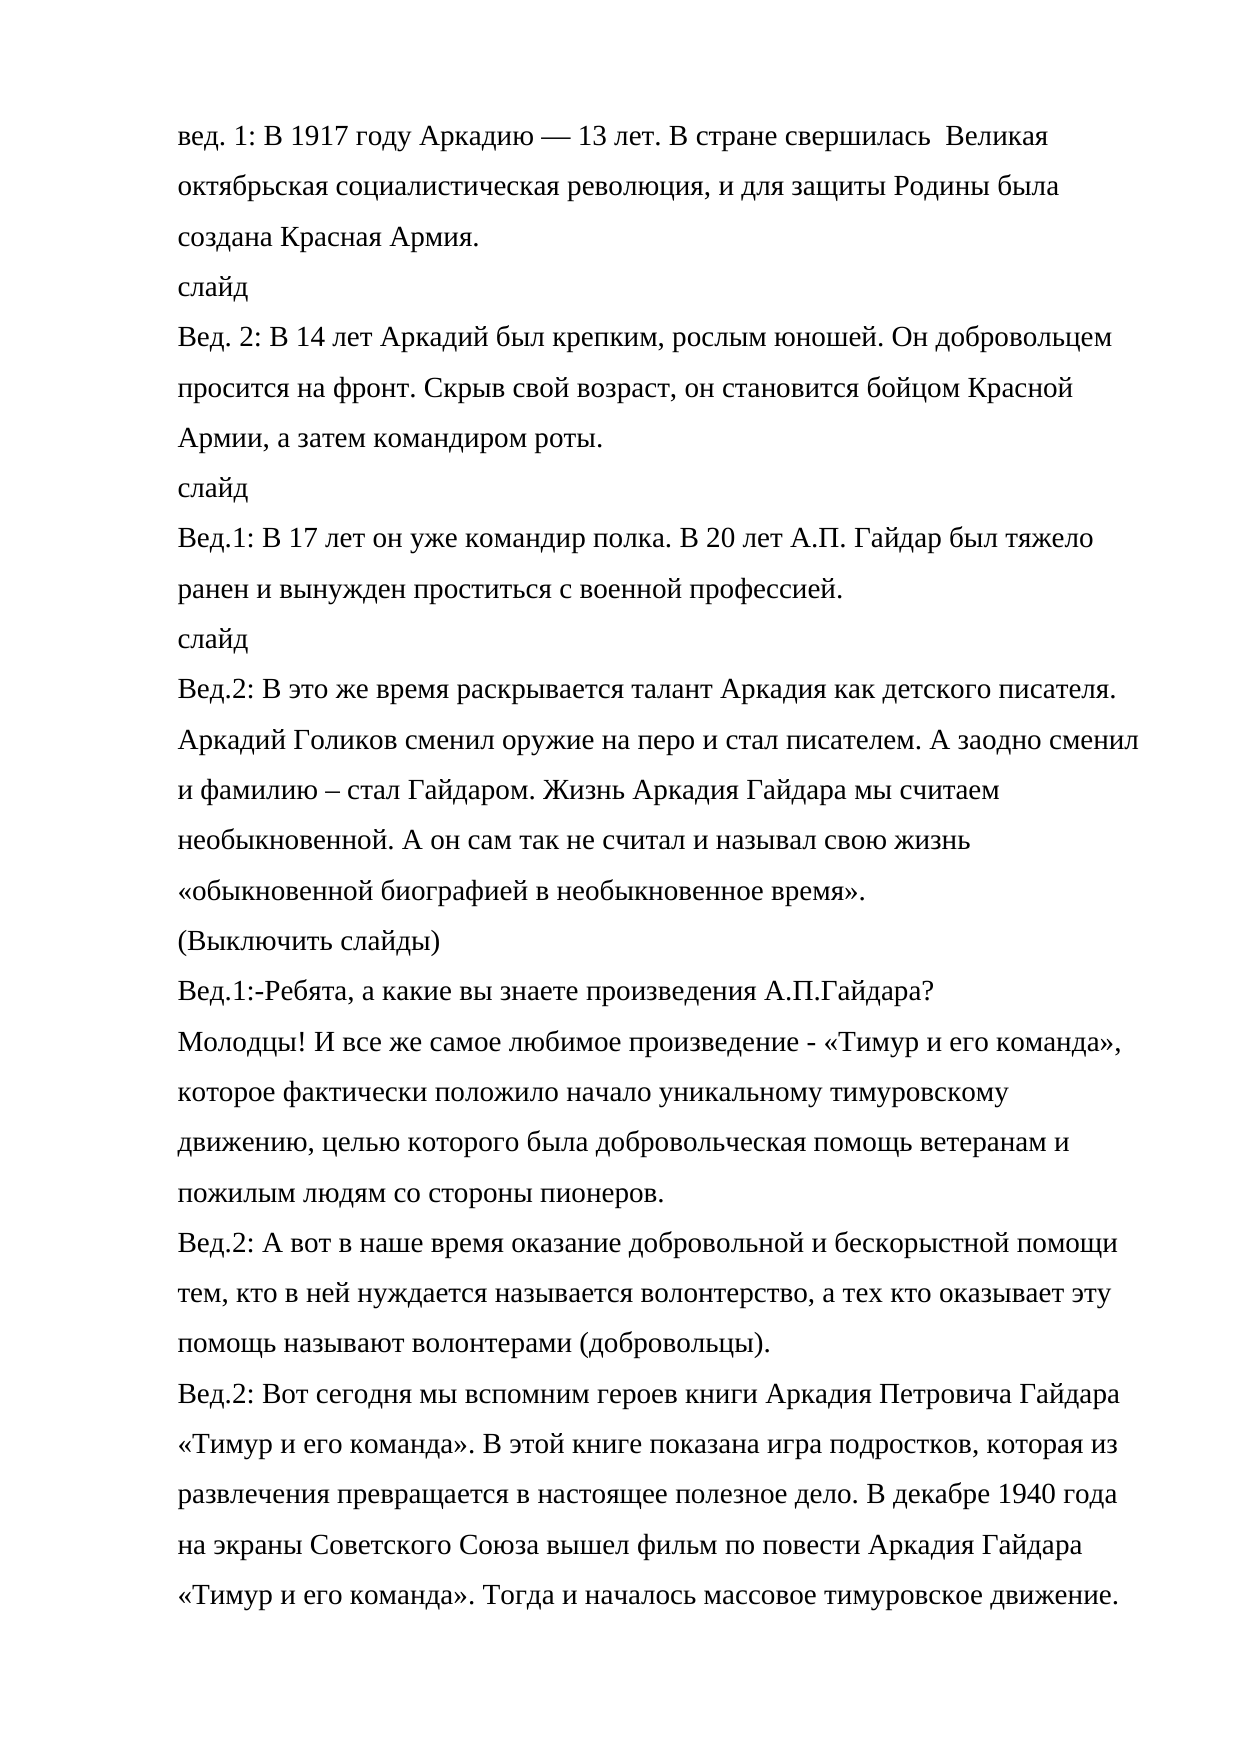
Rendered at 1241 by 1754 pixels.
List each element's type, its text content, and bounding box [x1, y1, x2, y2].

text Вед.2: В это же время раскрывается талант Аркадия как детского писателя. Аркадий Голиков сменил оружие на перо и стал писателем. А заодно сменил и фамилию – стал Гайдаром. Жизнь Аркадия Гайдара мы считаем необыкновенной. А он сам так не считал и называл свою жизнь «обыкновенной биографией в необыкновенное время». [177, 672, 1152, 906]
text Вед.1: В 17 лет он уже командир полка. В 20 лет А.П. Гайдар был тяжело ранен и вынужден проститься с военной профессией. [177, 521, 1152, 604]
text вед. 1: В 1917 году Аркадию — 13 лет. В стране свершилась Великая октябрьская социалистическая революция, и для защиты Родины была создана Красная Армия. [177, 118, 1152, 252]
text Вед.2: Вот сегодня мы вспомним героев книги Аркадия Петровича Гайдара «Тимур и его команда». В этой книге показана игра подростков, которая из развлечения превращается в настоящее полезное дело. В декабре 1940 года на экраны Советского Союза вышел фильм по повести Аркадия Гайдара «Тимур и его команда». Тогда и началось массовое тимуровское движение. [177, 1376, 1152, 1611]
text Молодцы! И все же самое любимое произведение - «Тимур и его команда», которое фактически положило начало уникальному тимуровскому движению, целью которого была добровольческая помощь ветеранам и пожилым людям со стороны пионеров. [177, 1024, 1152, 1208]
text слайд [177, 269, 1152, 303]
text слайд [177, 470, 1152, 504]
text Вед.1:-Ребята, а какие вы знаете произведения А.П.Гайдара? [177, 973, 1152, 1007]
text (Выключить слайды) [177, 923, 1152, 957]
text Вед. 2: В 14 лет Аркадий был крепким, рослым юношей. Он добровольцем просится на фронт. Скрыв свой возраст, он становится бойцом Красной Армии, а затем командиром роты. [177, 319, 1152, 453]
text слайд [177, 621, 1152, 655]
text Вед.2: А вот в наше время оказание добровольной и бескорыстной помощи тем, кто в ней нуждается называется волонтерство, а тех кто оказывает эту помощь называют волонтерами (добровольцы). [177, 1225, 1152, 1359]
